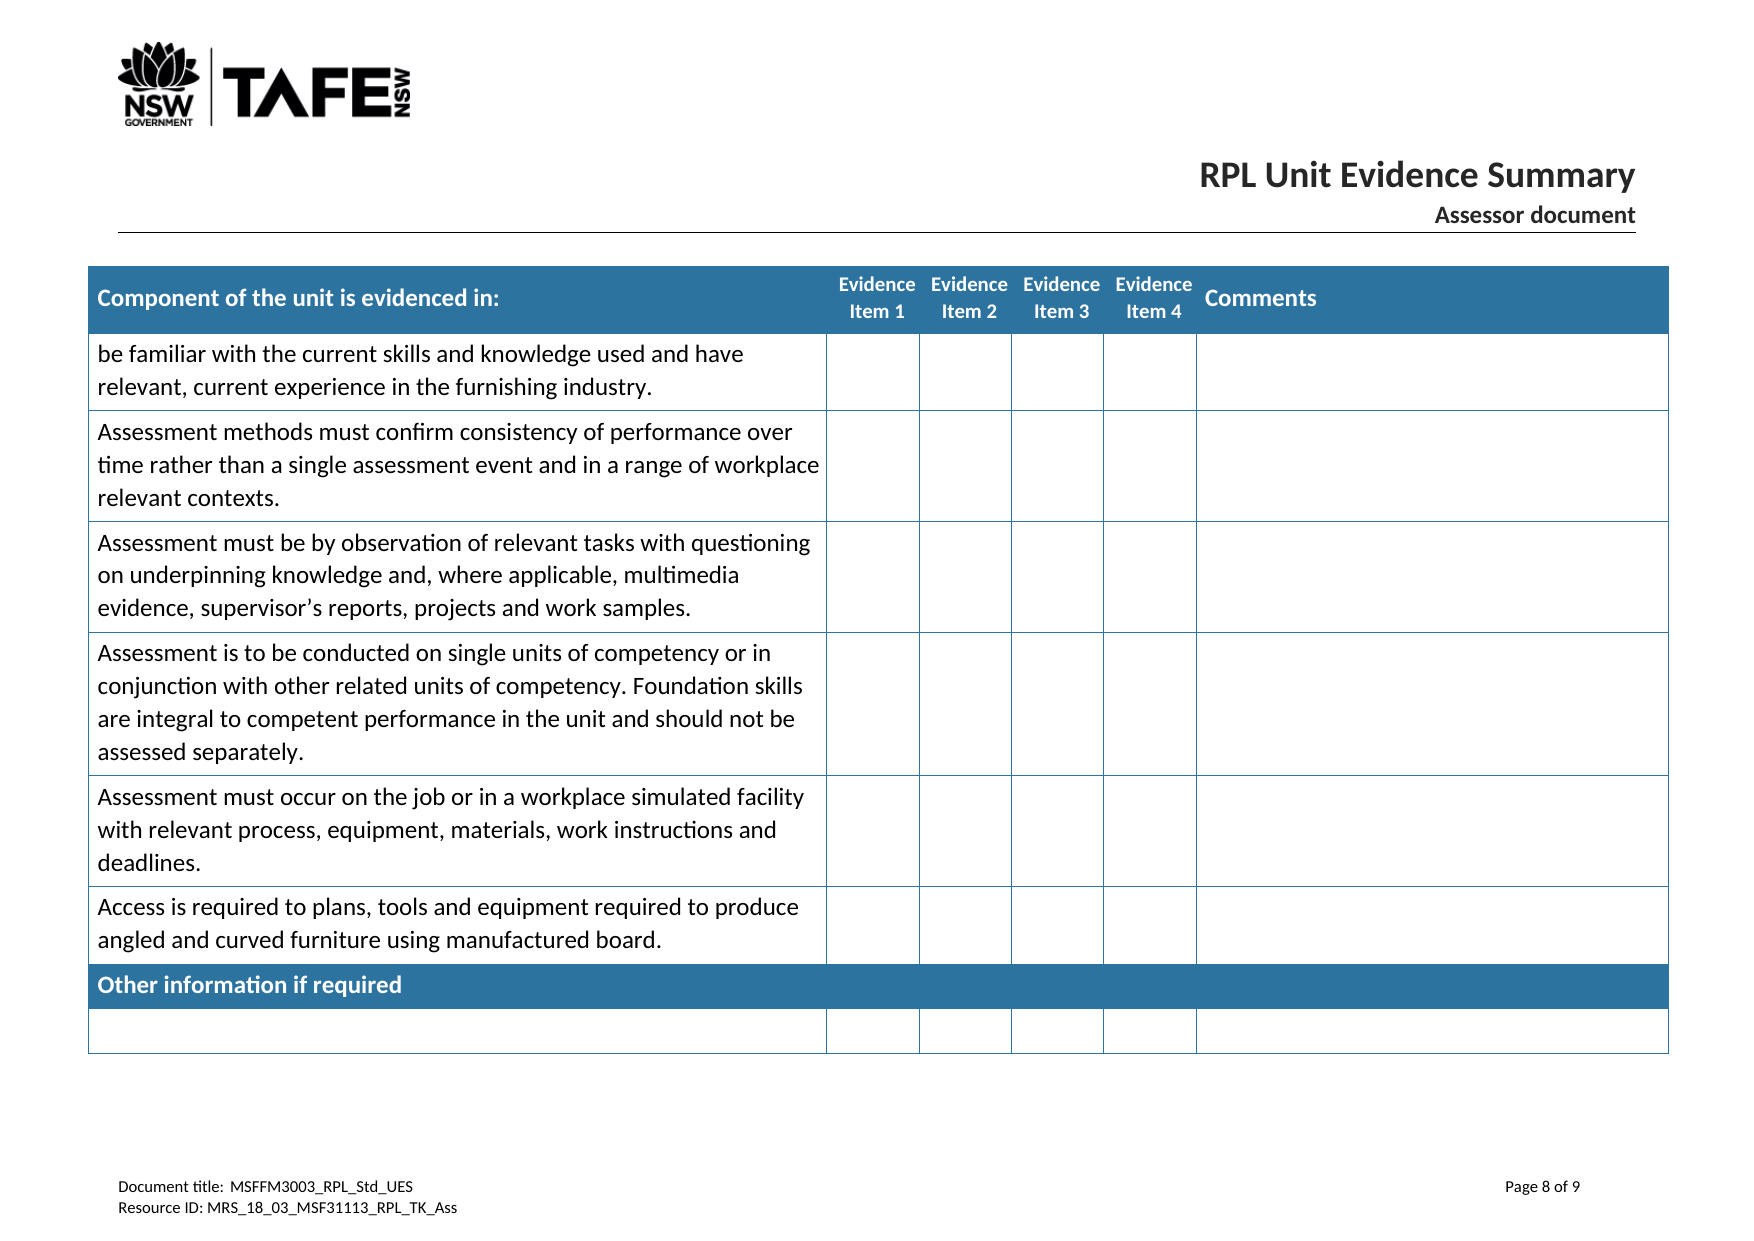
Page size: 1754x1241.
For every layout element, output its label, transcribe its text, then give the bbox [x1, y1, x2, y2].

table_cell [920, 887, 1011, 963]
table_cell [827, 522, 919, 632]
table_cell [827, 887, 919, 963]
table_cell [920, 522, 1011, 632]
table_cell [1104, 1009, 1196, 1053]
table_cell [1197, 411, 1668, 521]
table_cell [827, 334, 919, 410]
table_header Evidence Item 4 [1104, 267, 1196, 333]
table_cell [1104, 334, 1196, 410]
table_cell Other information if required [89, 965, 1668, 1008]
table_header Component of the unit is evidenced in: [89, 267, 826, 333]
table_cell [827, 776, 919, 886]
table_cell [1012, 334, 1103, 410]
table_cell [1104, 522, 1196, 632]
table_cell [1104, 887, 1196, 963]
table_cell [1012, 411, 1103, 521]
table_header Comments [1197, 267, 1668, 333]
table_cell [1197, 522, 1668, 632]
table_cell [920, 411, 1011, 521]
table_cell [1012, 522, 1103, 632]
table_cell Assessment must occur on the job or in a workplace simulated facility with relevant process, equipment, materials, work instructions and deadlines. [89, 776, 826, 886]
table_cell [920, 633, 1011, 775]
table_cell [920, 1009, 1011, 1053]
table_cell Access is required to plans, tools and equipment required to produce angled and curved furniture using manufactured board. [89, 887, 826, 963]
table_cell [1197, 633, 1668, 775]
picture [118, 42, 410, 126]
table_cell [1012, 633, 1103, 775]
table_cell [1197, 776, 1668, 886]
table_cell [1012, 887, 1103, 963]
table_cell [1104, 776, 1196, 886]
table_cell Assessment must be by observation of relevant tasks with questioning on underpinning knowledge and, where applicable, multimedia evidence, supervisor’s reports, projects and work samples. [89, 522, 826, 632]
table_cell [1012, 776, 1103, 886]
table_header Evidence Item 1 [827, 267, 919, 333]
table_header Evidence Item 3 [1012, 267, 1103, 333]
table_cell [827, 1009, 919, 1053]
table_cell [1012, 1009, 1103, 1053]
table_cell [1197, 334, 1668, 410]
table_cell Assessment is to be conducted on single units of competency or in conjunction with other related units of competency. Foundation skills are integral to competent performance in the unit and should not be assessed separately. [89, 633, 826, 775]
table_cell [827, 411, 919, 521]
table_cell [827, 633, 919, 775]
table_cell [1197, 887, 1668, 963]
table_cell [1104, 633, 1196, 775]
table_cell be familiar with the current skills and knowledge used and have relevant, current experience in the furnishing industry. [89, 334, 826, 410]
table_cell [920, 334, 1011, 410]
table_cell [1104, 411, 1196, 521]
table_cell [89, 1009, 826, 1053]
table_cell [920, 776, 1011, 886]
table_cell [1197, 1009, 1668, 1053]
table_header Evidence Item 2 [920, 267, 1011, 333]
table_cell Assessment methods must confirm consistency of performance over time rather than a single assessment event and in a range of workplace relevant contexts. [89, 411, 826, 521]
